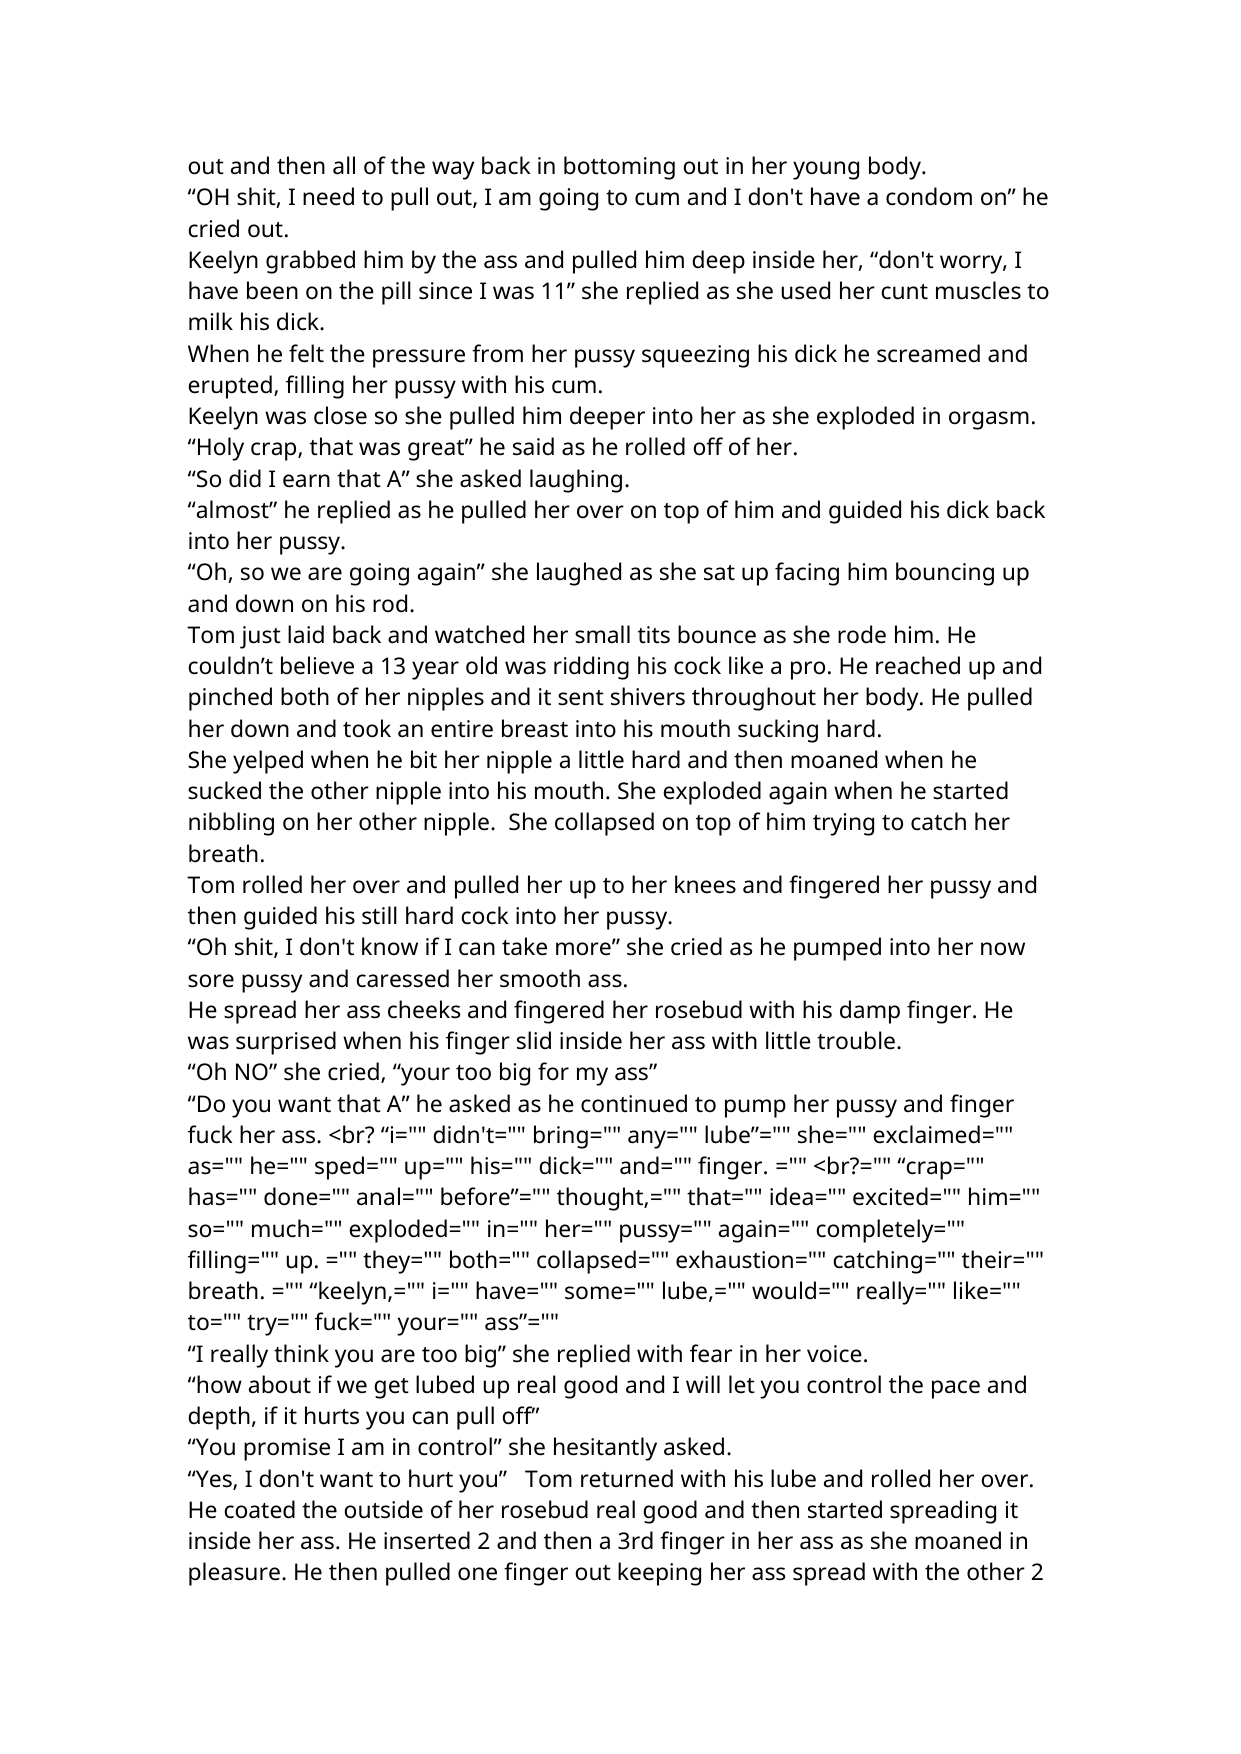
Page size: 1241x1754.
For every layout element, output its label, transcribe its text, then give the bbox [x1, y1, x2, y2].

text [187, 150, 1053, 181]
text Keelyn grabbed him by the ass and pulled him deep inside her, “don't worry, I have been on the pill since I was 11” she replied as she used her cunt muscles to milk his dick. [187, 244, 1053, 337]
text “You promise I am in control” she hesitantly asked. [187, 1431, 1053, 1462]
text She yelped when he bit her nipple a little hard and then moaned when he sucked the other nipple into his mouth. She exploded again when he started nibbling on her other nipple. She collapsed on top of him trying to catch her breath. [187, 744, 1053, 869]
text “OH shit, I need to pull out, I am going to cum and I don't have a condom on” he cried out. [187, 181, 1053, 244]
text Tom rolled her over and pulled her up to her knees and fingered her pussy and then guided his still hard cock into her pussy. [187, 869, 1053, 931]
text “how about if we get lubed up real good and I will let you control the pace and depth, if it hurts you can pull off” [187, 1369, 1053, 1431]
text “Holy crap, that was great” he said as he rolled off of her. [187, 431, 1053, 462]
text When he felt the pressure from her pussy squeezing his dick he screamed and erupted, filling her pussy with his cum. [187, 337, 1053, 400]
text Keelyn was close so she pulled him deeper into her as she exploded in orgasm. [187, 400, 1053, 431]
text Tom just laid back and watched her small tits bounce as she rode him. He couldn’t believe a 13 year old was ridding his cock like a pro. He reached up and pinched both of her nipples and it sent shivers throughout her body. He pulled her down and took an entire breast into his mouth sucking hard. [187, 619, 1053, 744]
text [187, 1462, 1053, 1587]
text “Do you want that A” he asked as he continued to pump her pussy and finger fuck her ass. <br? “i="" didn't="" bring="" any="" lube”="" she="" exclaimed="" as="" he="" sped="" up="" his="" dick="" and="" finger. ="" <br?="" “crap="" has="" done="" anal="" before”="" thought,="" that="" idea="" excited="" him="" so="" much="" exploded="" in="" her="" pussy="" again="" completely="" filling="" up. ="" they="" both="" collapsed="" exhaustion="" catching="" their="" breath. ="" “keelyn,="" i="" have="" some="" lube,="" would="" really="" like="" to="" try="" fuck="" your="" ass”="" [187, 1087, 1053, 1337]
text “almost” he replied as he pulled her over on top of him and guided his dick back into her pussy. [187, 494, 1053, 556]
text “I really think you are too big” she replied with fear in her voice. [187, 1337, 1053, 1369]
text “Oh shit, I don't know if I can take more” she cried as he pumped into her now sore pussy and caressed her smooth ass. [187, 931, 1053, 994]
text “Oh NO” she cried, “your too big for my ass” [187, 1056, 1053, 1087]
text “So did I earn that A” she asked laughing. [187, 462, 1053, 494]
text “Oh, so we are going again” she laughed as she sat up facing him bouncing up and down on his rod. [187, 556, 1053, 619]
text He spread her ass cheeks and fingered her rosebud with his damp finger. He was surprised when his finger slid inside her ass with little trouble. [187, 994, 1053, 1056]
